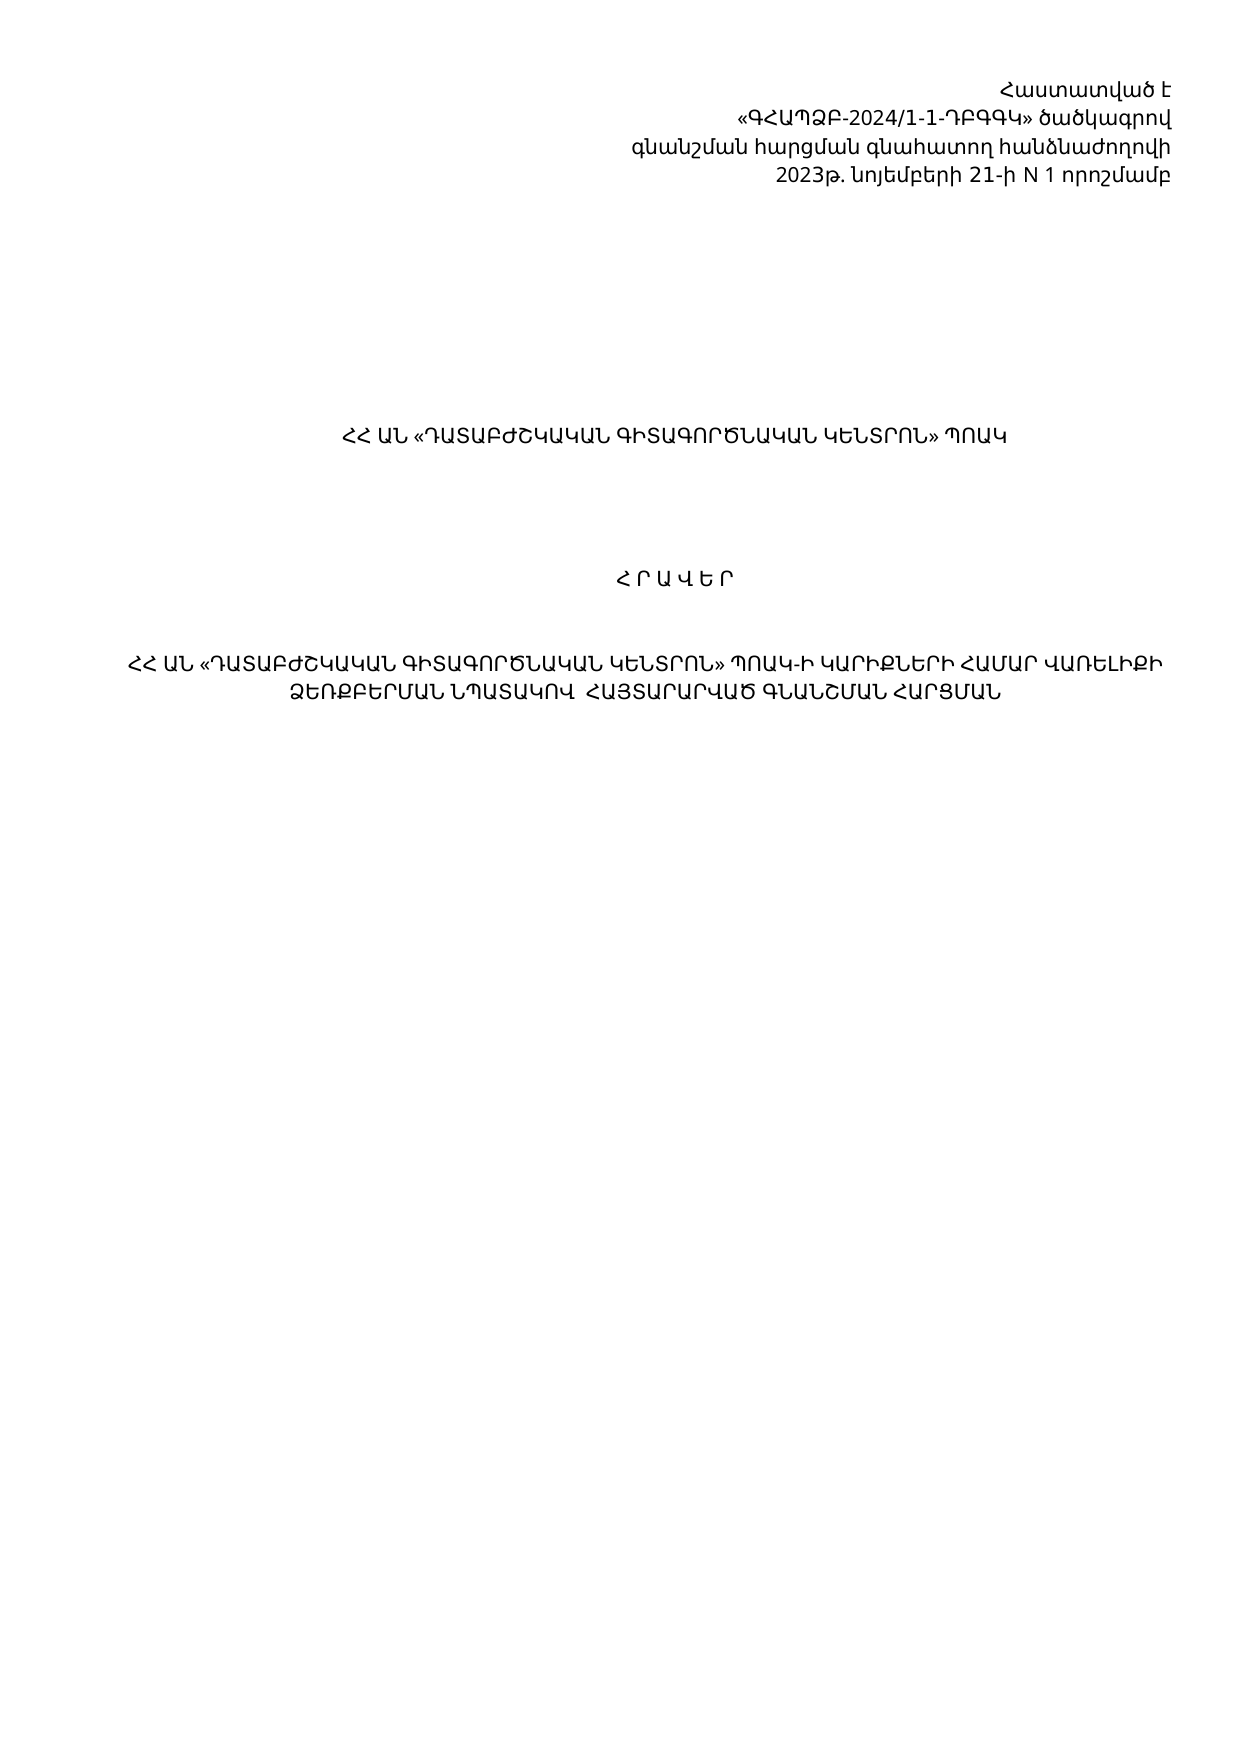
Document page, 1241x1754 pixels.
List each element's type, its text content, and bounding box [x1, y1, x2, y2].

text գնանշման հարցման գնահատող հանձնաժողովի [118, 132, 1171, 160]
text 2023թ. նոյեմբերի 21-ի N 1 որոշմամբ [118, 160, 1171, 189]
text ՀՀ ԱՆ «ԴԱՏԱԲԺՇԿԱԿԱՆ ԳԻՏԱԳՈՐԾՆԱԿԱՆ ԿԵՆՏՐՈՆ» ՊՈԱԿ-Ի ԿԱՐԻՔՆԵՐԻ ՀԱՄԱՐ ՎԱՌԵԼԻՔԻ ՁԵՌՔԲԵՐՄԱՆ ՆՊԱՏԱԿՈՎ ՀԱՅՏԱՐԱՐՎԱԾ ԳՆԱՆՇՄԱՆ ՀԱՐՑՄԱՆ [118, 649, 1172, 706]
text Հաստատված է [118, 75, 1171, 103]
text «ԳՀԱՊՁԲ-2024/1-1-ԴԲԳԳԿ» ծածկագրով [118, 103, 1171, 132]
text ՀՀ ԱՆ «ԴԱՏԱԲԺՇԿԱԿԱՆ ԳԻՏԱԳՈՐԾՆԱԿԱՆ ԿԵՆՏՐՈՆ» ՊՈԱԿ [118, 422, 1172, 450]
text Հ Ր Ա Վ Ե Ր [118, 564, 1172, 592]
